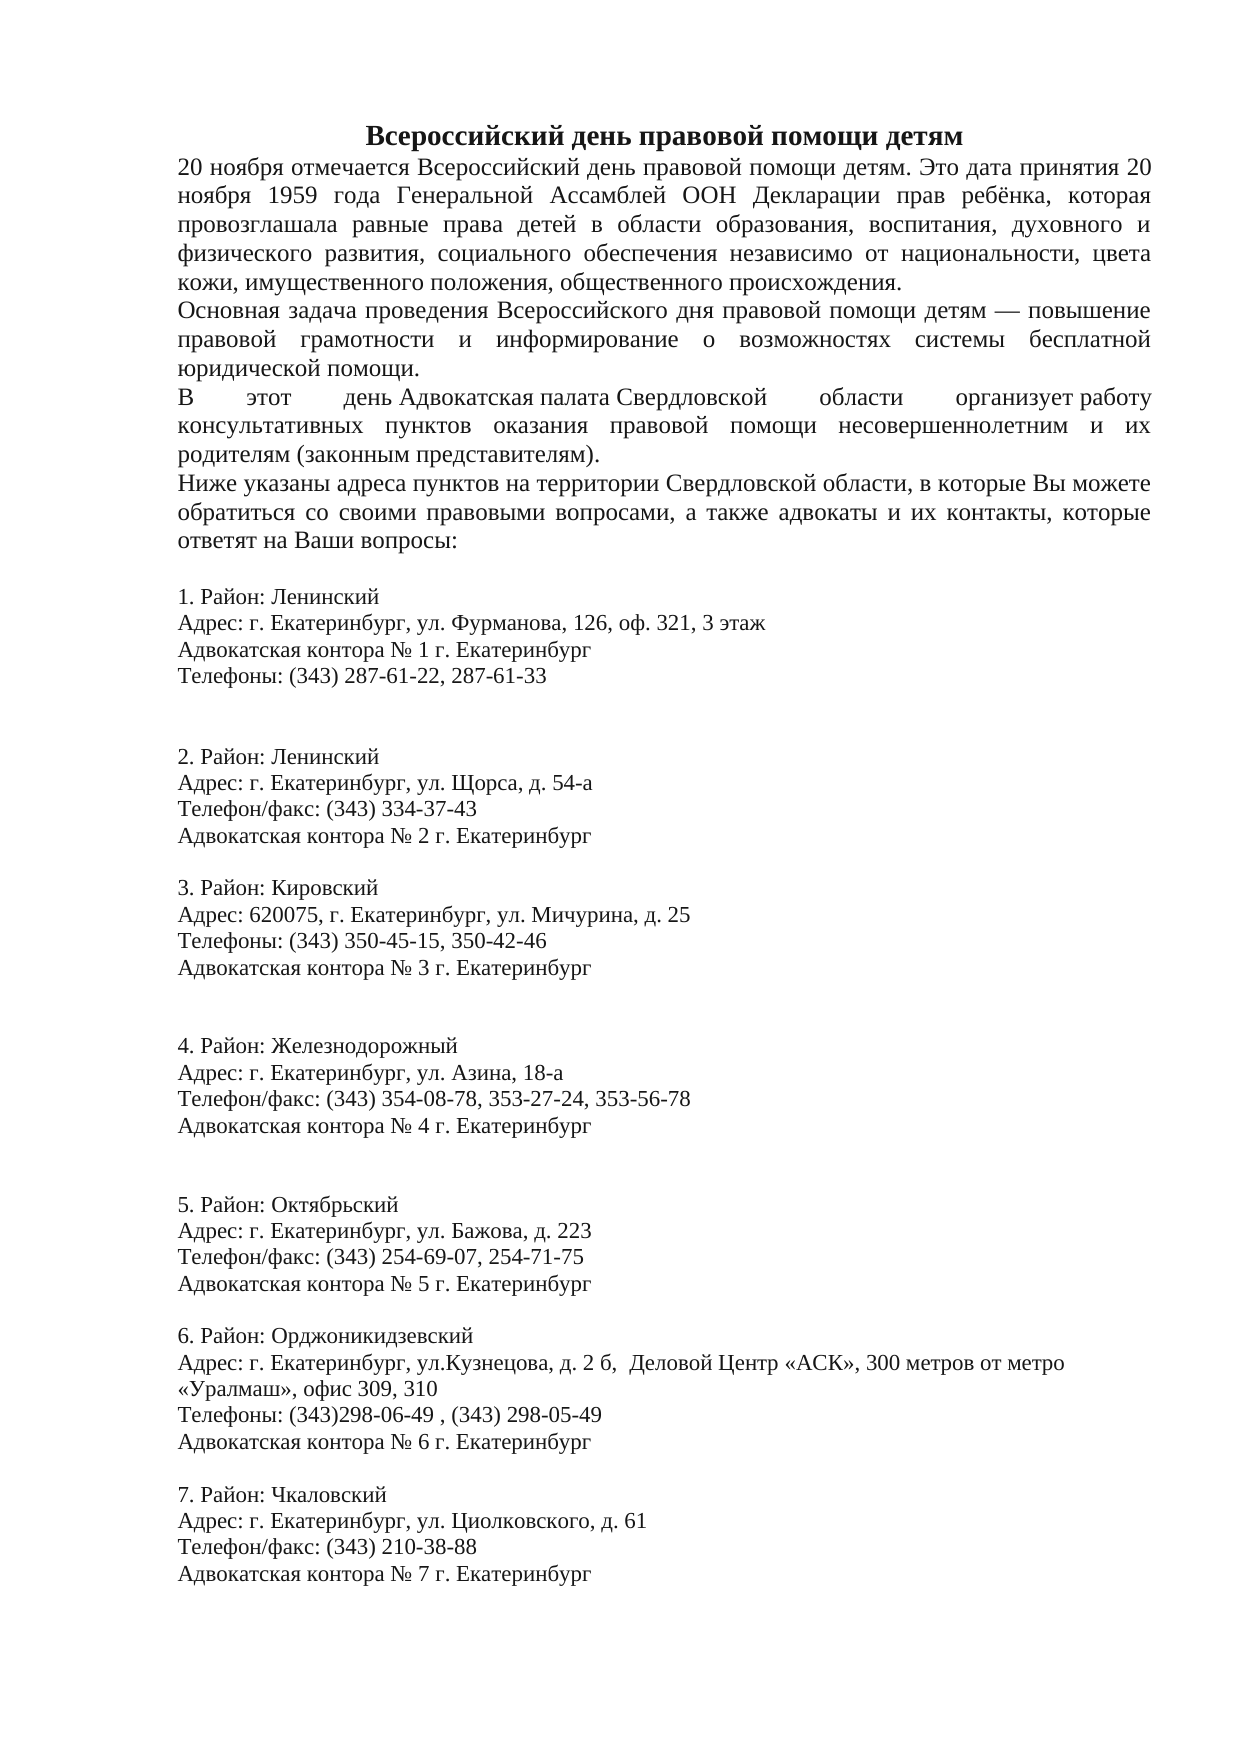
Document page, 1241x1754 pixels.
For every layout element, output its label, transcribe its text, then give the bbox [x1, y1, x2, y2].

text Адвокатская контора № 2 г. Екатеринбург [177, 822, 1152, 848]
text 3. Район: Кировский [177, 874, 1152, 901]
text Основная задача проведения Всероссийского дня правовой помощи детям — повышение правовой грамотности и информирование о возможностях системы бесплатной юридической помощи. [177, 295, 1152, 382]
text 2. Район: Ленинский [177, 743, 1152, 769]
text Адрес: г. Екатеринбург, ул. Щорса, д. 54-а [177, 769, 1152, 795]
text 1. Район: Ленинский [177, 583, 1152, 609]
text Адвокатская контора № 1 г. Екатеринбург [177, 636, 1152, 662]
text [177, 927, 1152, 1612]
text Телефон/факс: (343) 334-37-43 [177, 795, 1152, 822]
text Адрес: г. Екатеринбург, ул. Фурманова, 126, оф. 321, 3 этаж [177, 609, 1152, 636]
text Адрес: 620075, г. Екатеринбург, ул. Мичурина, д. 25 [177, 901, 1152, 927]
text В этот день Адвокатская палата Свердловской области организует работу консультативных пунктов оказания правовой помощи несовершеннолетним и их родителям (законным представителям). [177, 382, 1152, 468]
text Ниже указаны адреса пунктов на территории Свердловской области, в которые Вы можете обратиться со своими правовыми вопросами, а также адвокаты и их контакты, которые ответят на Ваши вопросы: [177, 468, 1152, 554]
text 20 ноября отмечается Всероссийский день правовой помощи детям. Это дата принятия 20 ноября 1959 года Генеральной Ассамблей ООН Декларации прав ребёнка, которая провозглашала равные права детей в области образования, воспитания, духовного и физического развития, социального обеспечения независимо от национальности, цвета кожи, имущественного положения, общественного происхождения. [177, 152, 1152, 295]
text Телефоны: (343) 287-61-22, 287-61-33 [177, 662, 1152, 716]
text Всероссийский день правовой помощи детям [177, 118, 1152, 152]
